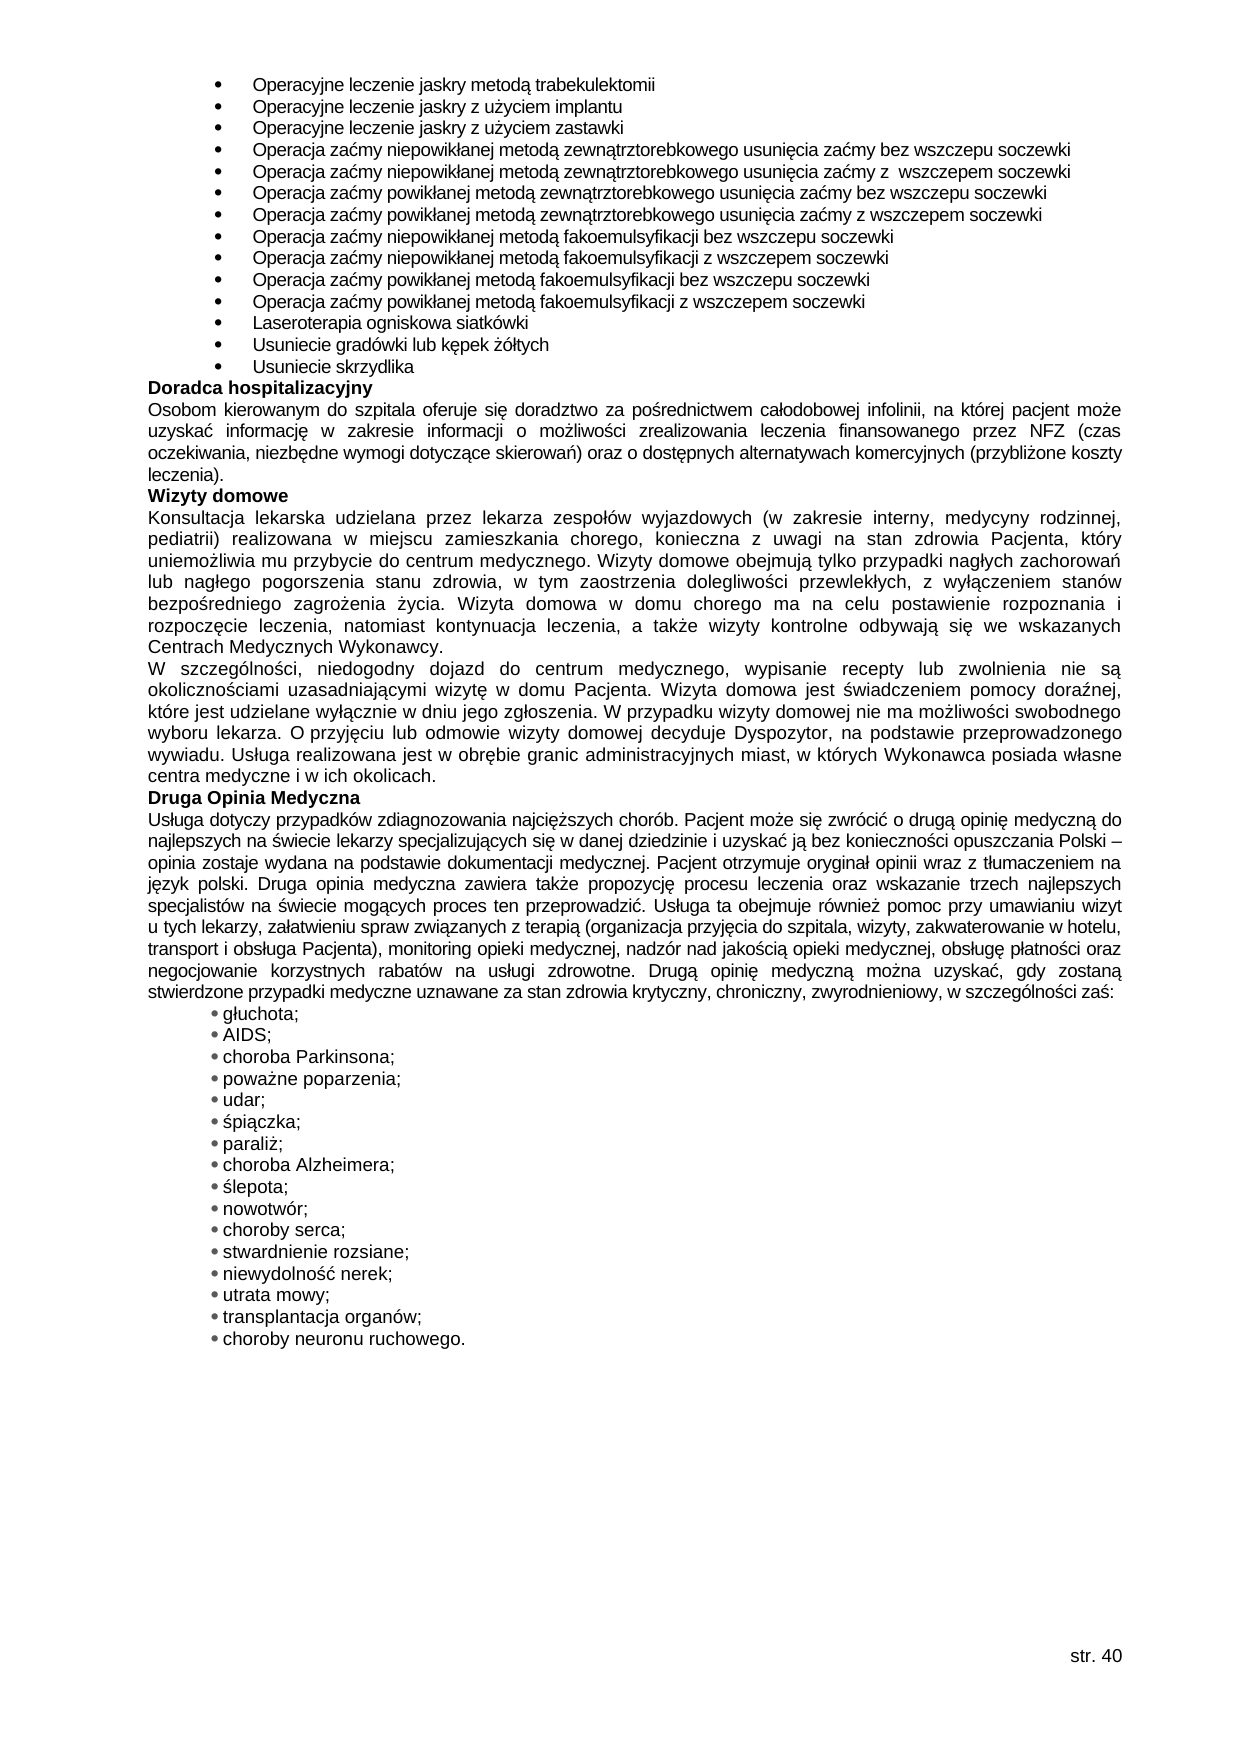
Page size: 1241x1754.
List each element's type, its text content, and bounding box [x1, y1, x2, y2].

list transplantacja organów; [211, 1306, 1126, 1327]
text Osobom kierowanym do szpitala oferuje się doradztwo za pośrednictwem całodobowej infolinii, na której pacjent może uzyskać informację w zakresie informacji o możliwości zrealizowania leczenia finansowanego przez NFZ (czas oczekiwania, niezbędne wymogi dotyczące skierowań) oraz o dostępnych alternatywach komercyjnych (przybliżone koszty leczenia). [148, 399, 1122, 485]
list nowotwór; [211, 1197, 1126, 1219]
list choroby neuronu ruchowego. [211, 1327, 1126, 1349]
list udar; [211, 1089, 1126, 1111]
text Wizyty domowe [148, 485, 1122, 507]
list Operacyjne leczenie jaskry z użyciem implantu [215, 96, 1126, 117]
list Operacyjne leczenie jaskry metodą trabekulektomii [215, 74, 1126, 96]
list Operacja zaćmy niepowikłanej metodą zewnątrztorebkowego usunięcia zaćmy z wszczepem soczewki [215, 161, 1126, 182]
list Usuniecie gradówki lub kępek żółtych [215, 334, 1126, 356]
list głuchota; [211, 1002, 1126, 1024]
list Operacja zaćmy niepowikłanej metodą fakoemulsyfikacji bez wszczepu soczewki [215, 226, 1126, 247]
list choroba Parkinsona; [211, 1046, 1126, 1067]
list Usuniecie skrzydlika [215, 356, 1126, 377]
list Operacja zaćmy powikłanej metodą fakoemulsyfikacji bez wszczepu soczewki [215, 269, 1126, 291]
text Doradca hospitalizacyjny [148, 377, 1093, 399]
list ślepota; [211, 1176, 1126, 1197]
list Operacja zaćmy powikłanej metodą fakoemulsyfikacji z wszczepem soczewki [215, 291, 1126, 312]
text Druga Opinia Medyczna [148, 787, 1122, 808]
list choroby serca; [211, 1219, 1126, 1241]
list Operacja zaćmy niepowikłanej metodą fakoemulsyfikacji z wszczepem soczewki [215, 247, 1126, 269]
list AIDS; [211, 1024, 1126, 1046]
text Usługa dotyczy przypadków zdiagnozowania najcięższych chorób. Pacjent może się zwrócić o drugą opinię medyczną do najlepszych na świecie lekarzy specjalizujących się w danej dziedzinie i uzyskać ją bez konieczności opuszczania Polski – opinia zostaje wydana na podstawie dokumentacji medycznej. Pacjent otrzymuje oryginał opinii wraz z tłumaczeniem na język polski. Druga opinia medyczna zawiera także propozycję procesu leczenia oraz wskazanie trzech najlepszych specjalistów na świecie mogących proces ten przeprowadzić. Usługa ta obejmuje również pomoc przy umawianiu wizyt u tych lekarzy, załatwieniu spraw związanych z terapią (organizacja przyjęcia do szpitala, wizyty, zakwaterowanie w hotelu, transport i obsługa Pacjenta), monitoring opieki medycznej, nadzór nad jakością opieki medycznej, obsługę płatności oraz negocjowanie korzystnych rabatów na usługi zdrowotne. Drugą opinię medyczną można uzyskać, gdy zostaną stwierdzone przypadki medyczne uznawane za stan zdrowia krytyczny, chroniczny, zwyrodnieniowy, w szczególności zaś: [148, 808, 1122, 1002]
list Operacja zaćmy powikłanej metodą zewnątrztorebkowego usunięcia zaćmy z wszczepem soczewki [215, 204, 1126, 226]
list stwardnienie rozsiane; [211, 1241, 1126, 1262]
list paraliż; [211, 1132, 1126, 1154]
list niewydolność nerek; [211, 1262, 1126, 1284]
list poważne poparzenia; [211, 1067, 1126, 1089]
list Operacyjne leczenie jaskry z użyciem zastawki [215, 117, 1126, 139]
list choroba Alzheimera; [211, 1154, 1126, 1176]
list Operacja zaćmy powikłanej metodą zewnątrztorebkowego usunięcia zaćmy bez wszczepu soczewki [215, 182, 1126, 204]
text Konsultacja lekarska udzielana przez lekarza zespołów wyjazdowych (w zakresie interny, medycyny rodzinnej, pediatrii) realizowana w miejscu zamieszkania chorego, konieczna z uwagi na stan zdrowia Pacjenta, który uniemożliwia mu przybycie do centrum medycznego. Wizyty domowe obejmują tylko przypadki nagłych zachorowań lub nagłego pogorszenia stanu zdrowia, w tym zaostrzenia dolegliwości przewlekłych, z wyłączeniem stanów bezpośredniego zagrożenia życia. Wizyta domowa w domu chorego ma na celu postawienie rozpoznania i rozpoczęcie leczenia, natomiast kontynuacja leczenia, a także wizyty kontrolne odbywają się we wskazanych Centrach Medycznych Wykonawcy. [148, 507, 1122, 657]
list śpiączka; [211, 1111, 1126, 1132]
list Laseroterapia ogniskowa siatkówki [215, 312, 1126, 334]
list utrata mowy; [211, 1284, 1126, 1306]
text W szczególności, niedogodny dojazd do centrum medycznego, wypisanie recepty lub zwolnienia nie są okolicznościami uzasadniającymi wizytę w domu Pacjenta. Wizyta domowa jest świadczeniem pomocy doraźnej, które jest udzielane wyłącznie w dniu jego zgłoszenia. W przypadku wizyty domowej nie ma możliwości swobodnego wyboru lekarza. O przyjęciu lub odmowie wizyty domowej decyduje Dyspozytor, na podstawie przeprowadzonego wywiadu. Usługa realizowana jest w obrębie granic administracyjnych miast, w których Wykonawca posiada własne centra medyczne i w ich okolicach. [148, 657, 1122, 787]
list Operacja zaćmy niepowikłanej metodą zewnątrztorebkowego usunięcia zaćmy bez wszczepu soczewki [215, 139, 1126, 161]
